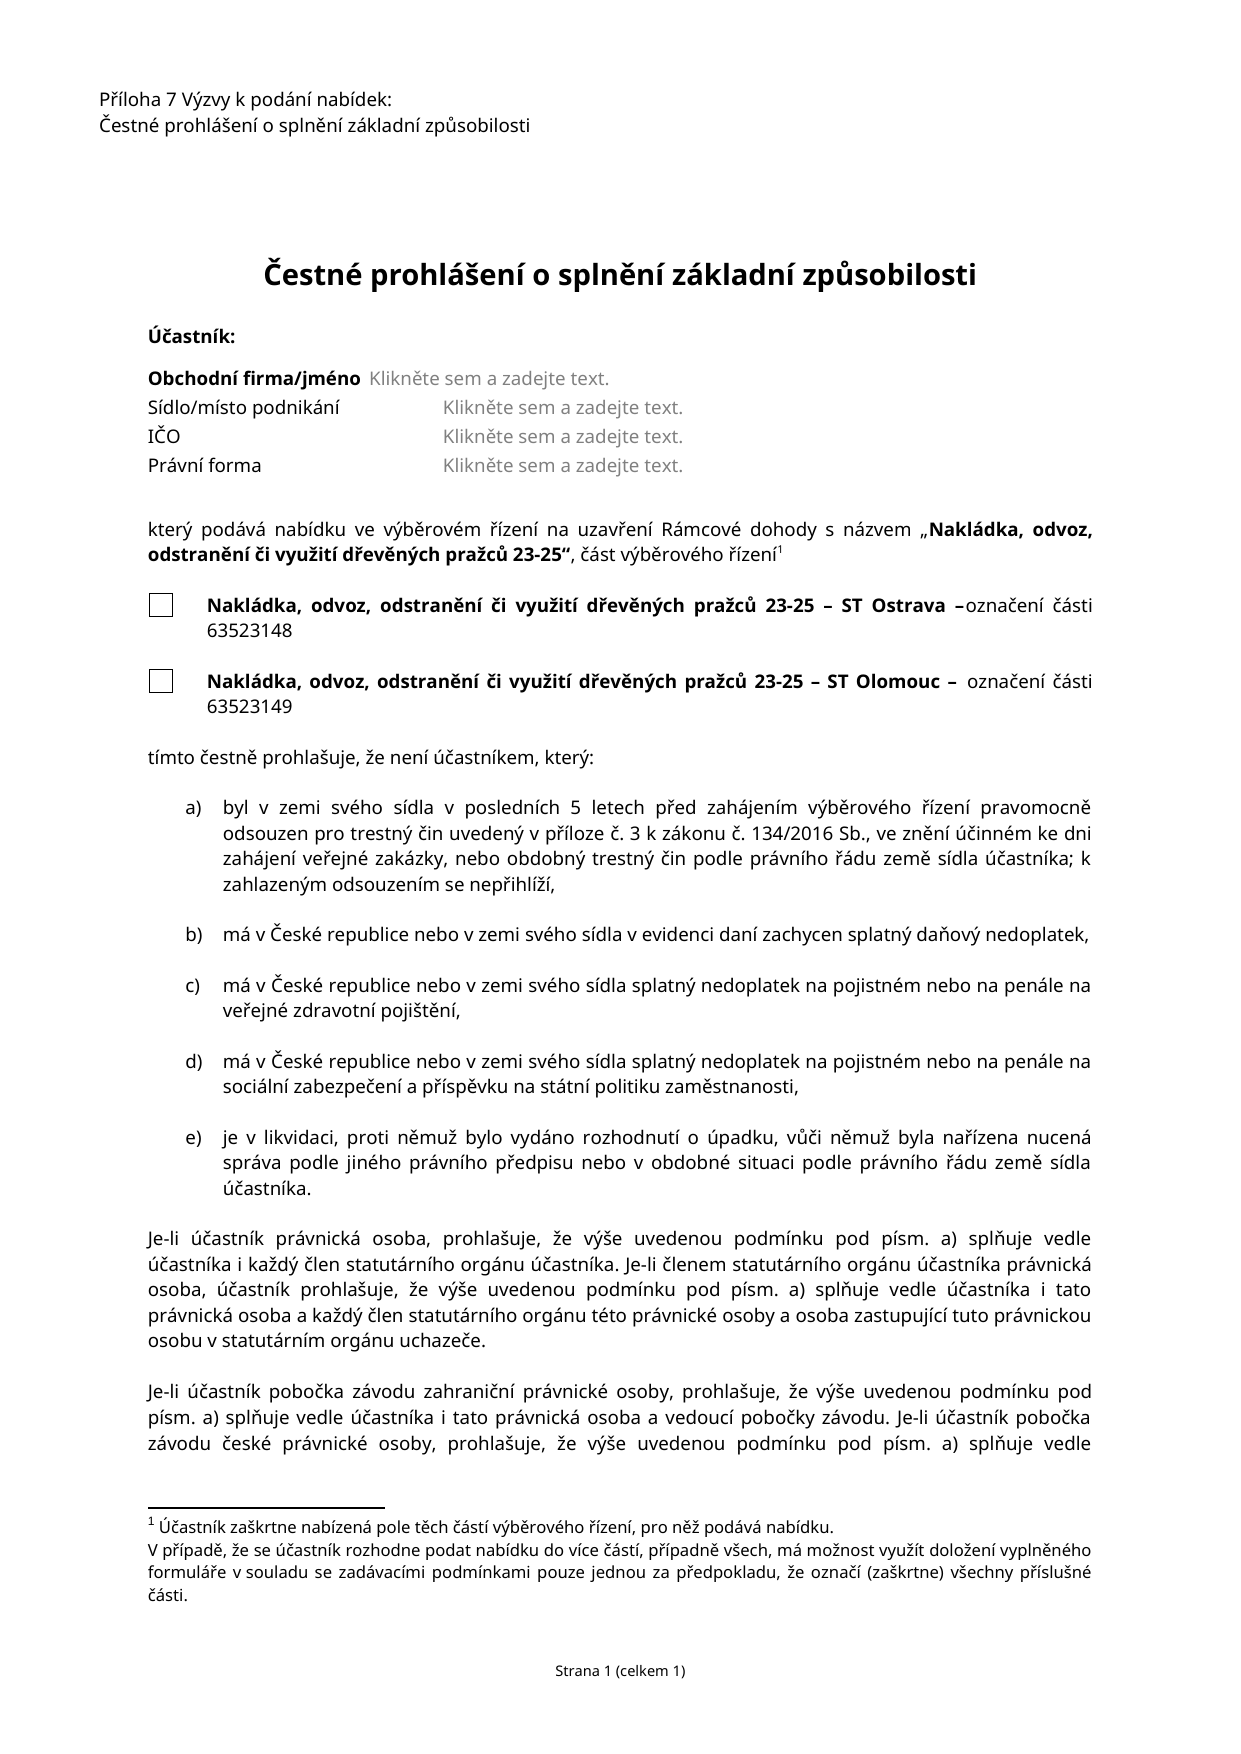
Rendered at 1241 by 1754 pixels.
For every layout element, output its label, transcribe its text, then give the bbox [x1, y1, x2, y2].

list má v České republice nebo v zemi svého sídla splatný nedoplatek na pojistném nebo na penále na sociální zabezpečení a příspěvku na státní politiku zaměstnanosti, [185, 1048, 1093, 1099]
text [148, 1379, 1093, 1455]
text Nakládka, odvoz, odstranění či využití dřevěných pražců 23-25 – ST Olomouc – označení části 63523149 [148, 668, 1093, 719]
list má v České republice nebo v zemi svého sídla v evidenci daní zachycen splatný daňový nedoplatek, [185, 922, 1093, 947]
text Obchodní firma/jméno [148, 362, 1093, 391]
list má v České republice nebo v zemi svého sídla splatný nedoplatek na pojistném nebo na penále na veřejné zdravotní pojištění, [185, 972, 1093, 1023]
text tímto čestně prohlašuje, že není účastníkem, který: [148, 744, 1093, 769]
list je v likvidaci, proti němuž bylo vydáno rozhodnutí o úpadku, vůči němuž byla nařízena nucená správa podle jiného právního předpisu nebo v obdobné situaci podle právního řádu země sídla účastníka. [185, 1124, 1093, 1201]
text Je-li účastník právnická osoba, prohlašuje, že výše uvedenou podmínku pod písm. a) splňuje vedle účastníka i každý člen statutárního orgánu účastníka. Je-li členem statutárního orgánu účastníka právnická osoba, účastník prohlašuje, že výše uvedenou podmínku pod písm. a) splňuje vedle účastníka i tato právnická osoba a každý člen statutárního orgánu této právnické osoby a osoba zastupující tuto právnickou osobu v statutárním orgánu uchazeče. [148, 1226, 1093, 1353]
title Čestné prohlášení o splnění základní způsobilosti [148, 254, 1093, 293]
text Sídlo/místo podnikání [148, 391, 1093, 420]
text Účastník: [148, 318, 1093, 349]
text Právní forma [148, 449, 1093, 478]
list byl v zemi svého sídla v posledních 5 letech před zahájením výběrového řízení pravomocně odsouzen pro trestný čin uvedený v příloze č. 3 k zákonu č. 134/2016 Sb., ve znění účinném ke dni zahájení veřejné zakázky, nebo obdobný trestný čin podle právního řádu země sídla účastníka; k zahlazeným odsouzením se nepřihlíží, [185, 794, 1093, 897]
text který podává nabídku ve výběrovém řízení na uzavření Rámcové dohody s názvem „Nakládka, odvoz, odstranění či využití dřevěných pražců 23-25“, část výběrového řízení [148, 516, 1093, 567]
text Nakládka, odvoz, odstranění či využití dřevěných pražců 23-25 – ST Ostrava –označení části 63523148 [148, 592, 1093, 643]
text IČO [148, 420, 1093, 449]
